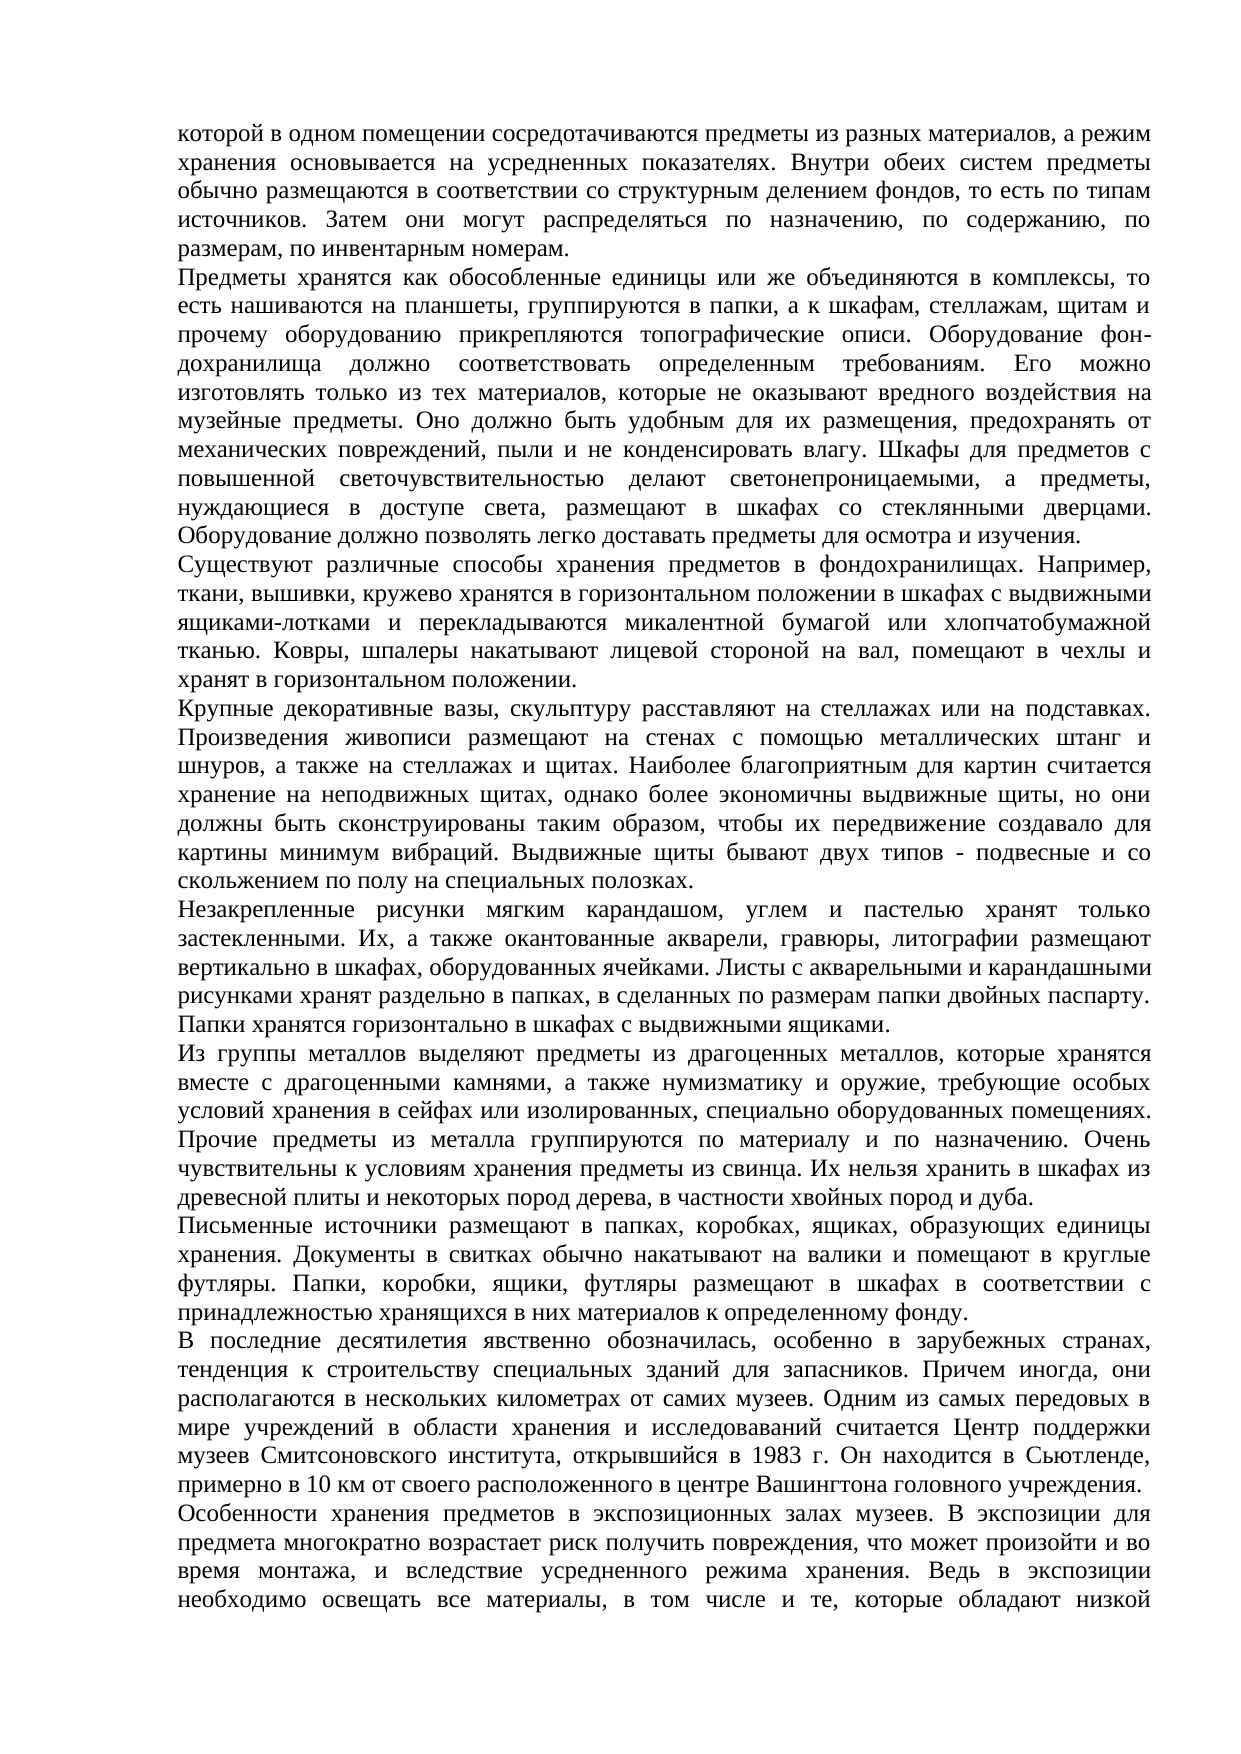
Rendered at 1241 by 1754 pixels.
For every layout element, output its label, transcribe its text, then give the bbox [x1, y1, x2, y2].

text Письменные источники размещают в папках, коробках, ящиках, образующих единицы хранения. Документы в свитках обычно накатывают на валики и помещают в круглые футляры. Папки, коробки, ящики, футляры размещают в шкафах в соответствии с принадлежностью хранящихся в них материалов к определенному фонду. [177, 1211, 1152, 1326]
text Незакрепленные рисунки мягким карандашом, углем и пастелью хранят только застекленными. Их, а также окантованные акварели, гравюры, литографии размещают вертикально в шкафах, оборудован­ных ячейками. Листы с акварельными и карандашны­ми рисунками хранят раздельно в папках, в сделанных по размерам папки двойных паспарту. Папки хранятся горизонтально в шкафах с выдвижными ящиками. [177, 894, 1152, 1038]
text Из группы металлов выделяют предметы из драго­ценных металлов, которые хранятся вместе с драго­ценными камнями, а также нумизматику и оружие, требующие особых условий хранения в сейфах или изолированных, специально оборудованных помеще­ниях. Прочие предметы из металла группируются по материалу и по назначению. Очень чувствительны к условиям хранения предметы из свинца. Их нельзя хранить в шкафах из древесной плиты и некоторых пород дерева, в частности хвойных пород и дуба. [177, 1038, 1152, 1211]
text Предметы хранятся как обособленные единицы или же объединяются в комплексы, то есть нашиваются на планшеты, группируются в папки, а к шкафам, стеллажам, щитам и прочему оборудованию прикрепляются топографические описи. Оборудование фон­дохранилища должно соответствовать определенным требованиям. Его можно изготовлять только из тех ма­териалов, которые не оказывают вредного воздейст­вия на музейные предметы. Оно должно быть удобным для их размещения, предохранять от механических по­вреждений, пыли и не конденсировать влагу. Шкафы для предметов с повышенной светочувствительностью делают светонепроницаемыми, а предметы, нуждаю­щиеся в доступе света, размещают в шкафах со стек­лянными дверцами. Оборудование должно позволять легко доставать предметы для осмотра и изучения. [177, 262, 1152, 549]
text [177, 118, 1152, 262]
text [177, 1498, 1152, 1613]
text Крупные декоративные вазы, скульптуру расстав­ляют на стеллажах или на подставках. Произведения живописи размещают на стенах с помощью металлических штанг и шнуров, а также на стеллажах и щитах. Наиболее благоприятным для картин счи­тается хранение на неподвижных щитах, однако более экономичны выдвижные щиты, но они должны быть сконструированы таким образом, чтобы их передвиже­ние создавало для картины минимум вибраций. Вы­движные щиты бывают двух типов - подвесные и со скольжением по полу на специальных полозках. [177, 693, 1152, 894]
text В последние десятилетия явственно обозначилась, особенно в зарубежных странах, тенденция к строительству специальных зданий для запасников. Причем иногда, они располагаются в нескольких километрах от самих музеев. Одним из самых передовых в мире учреждений в области хранения и исследоваваний считается Центр поддержки музеев Смитсоновского института, открывшийся в 1983 г. Он находится в Сьютленде, примерно в 10 км от своего располо­женного в центре Вашингтона головного учреждения. [177, 1326, 1152, 1498]
text Существуют различные способы хранения предме­тов в фондохранилищах. Например, ткани, вышивки, кружево хранятся в горизонтальном положении в шка­фах с выдвижными ящиками-лотками и перекладываются микалентной бумагой или хлопчатобумажной тканью. Ковры, шпалеры накатывают лицевой сторо­ной на вал, помещают в чехлы и хранят в горизонталь­ном положении. [177, 549, 1152, 693]
